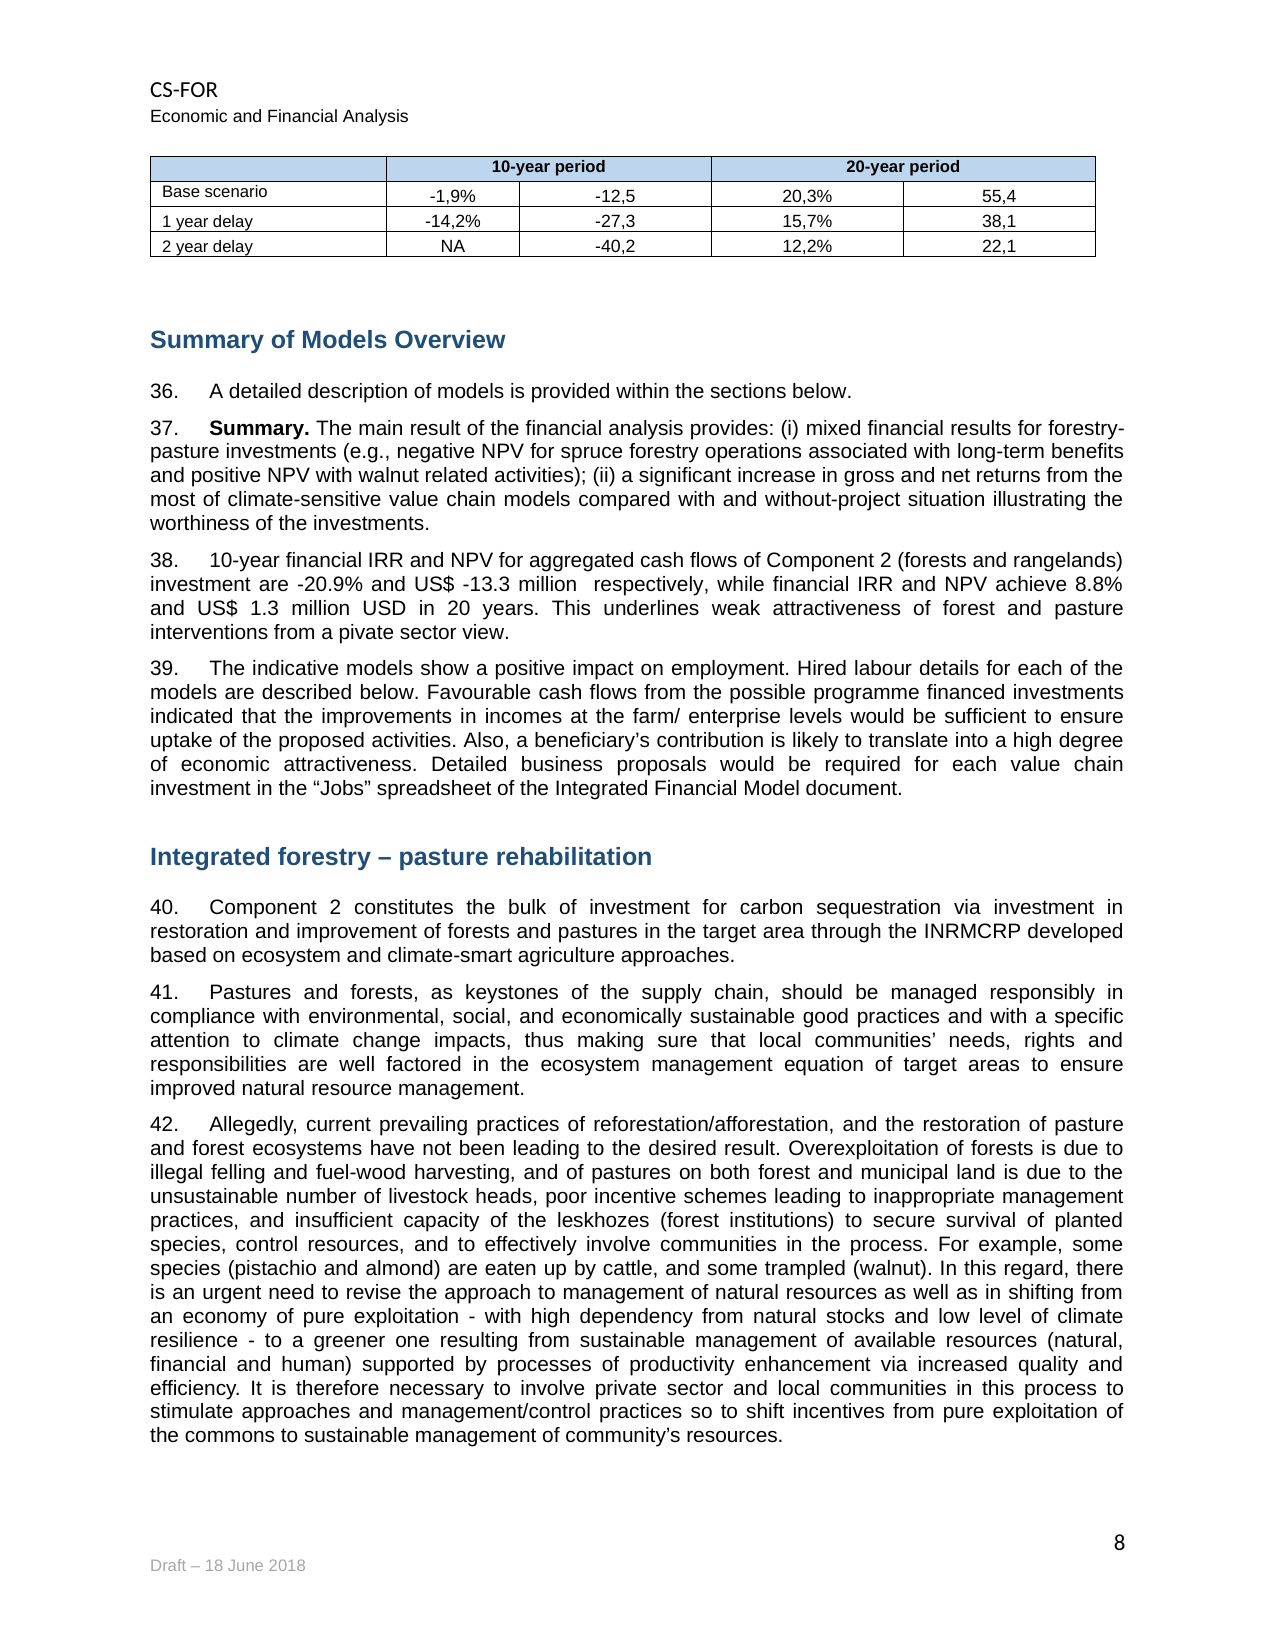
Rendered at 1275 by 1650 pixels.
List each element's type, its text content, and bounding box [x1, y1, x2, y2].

table_cell 55,4 [904, 182, 1095, 206]
table_cell 10-year period [387, 157, 711, 181]
list Component 2 constitutes the bulk of investment for carbon sequestration via investment in restoration and improvement of forests and pastures in the target area through the INRMCRP developed based on ecosystem and climate-smart agriculture approaches. [150, 895, 1125, 967]
table_cell 15,7% [712, 207, 903, 231]
table_cell -27,3 [520, 207, 711, 231]
list A detailed description of models is provided within the sections below. [150, 379, 1125, 403]
list The indicative models show a positive impact on employment. Hired labour details for each of the models are described below. Favourable cash flows from the possible programme financed investments indicated that the improvements in incomes at the farm/ enterprise levels would be sufficient to ensure uptake of the proposed activities. Also, a beneficiary’s contribution is likely to translate into a high degree of economic attractiveness. Detailed business proposals would be required for each value chain investment in the “Jobs” spreadsheet of the Integrated Financial Model document. [150, 656, 1125, 800]
table_cell 20-year period [712, 157, 1095, 181]
table_cell 22,1 [904, 232, 1095, 256]
table_cell 2 year delay [151, 232, 386, 256]
table_cell 1 year delay [151, 207, 386, 231]
subtitle Summary of Models Overview [150, 325, 1125, 354]
table_cell NA [387, 232, 519, 256]
table_cell -40,2 [520, 232, 711, 256]
table_cell 12,2% [712, 232, 903, 256]
subtitle Integrated forestry – pasture rehabilitation [150, 841, 1125, 870]
table_cell 38,1 [904, 207, 1095, 231]
table_cell -12,5 [520, 182, 711, 206]
list Summary. The main result of the financial analysis provides: (i) mixed financial results for forestry-pasture investments (e.g., negative NPV for spruce forestry operations associated with long-term benefits and positive NPV with walnut related activities); (ii) a significant increase in gross and net returns from the most of climate-sensitive value chain models compared with and without-project situation illustrating the worthiness of the investments. [150, 415, 1125, 535]
list Allegedly, current prevailing practices of reforestation/afforestation, and the restoration of pasture and forest ecosystems have not been leading to the desired result. Overexploitation of forests is due to illegal felling and fuel-wood harvesting, and of pastures on both forest and municipal land is due to the unsustainable number of livestock heads, poor incentive schemes leading to inappropriate management practices, and insufficient capacity of the leskhozes (forest institutions) to secure survival of planted species, control resources, and to effectively involve communities in the process. For example, some species (pistachio and almond) are eaten up by cattle, and some trampled (walnut). In this regard, there is an urgent need to revise the approach to management of natural resources as well as in shifting from an economy of pure exploitation - with high dependency from natural stocks and low level of climate resilience - to a greener one resulting from sustainable management of available resources (natural, financial and human) supported by processes of productivity enhancement via increased quality and efficiency. It is therefore necessary to involve private sector and local communities in this process to stimulate approaches and management/control practices so to shift incentives from pure exploitation of the commons to sustainable management of community’s resources. [150, 1112, 1125, 1447]
list 10-year financial IRR and NPV for aggregated cash flows of Component 2 (forests and rangelands) investment are -20.9% and US$ -13.3 million respectively, while financial IRR and NPV achieve 8.8% and US$ 1.3 million USD in 20 years. This underlines weak attractiveness of forest and pasture interventions from a pivate sector view. [150, 548, 1125, 643]
table_cell -14,2% [387, 207, 519, 231]
table_cell Base scenario [151, 182, 386, 206]
table_cell -1,9% [387, 182, 519, 206]
list Pastures and forests, as keystones of the supply chain, should be managed responsibly in compliance with environmental, social, and economically sustainable good practices and with a specific attention to climate change impacts, thus making sure that local communities’ needs, rights and responsibilities are well factored in the ecosystem management equation of target areas to ensure improved natural resource management. [150, 979, 1125, 1099]
table_cell 20,3% [712, 182, 903, 206]
table_cell [151, 157, 386, 181]
